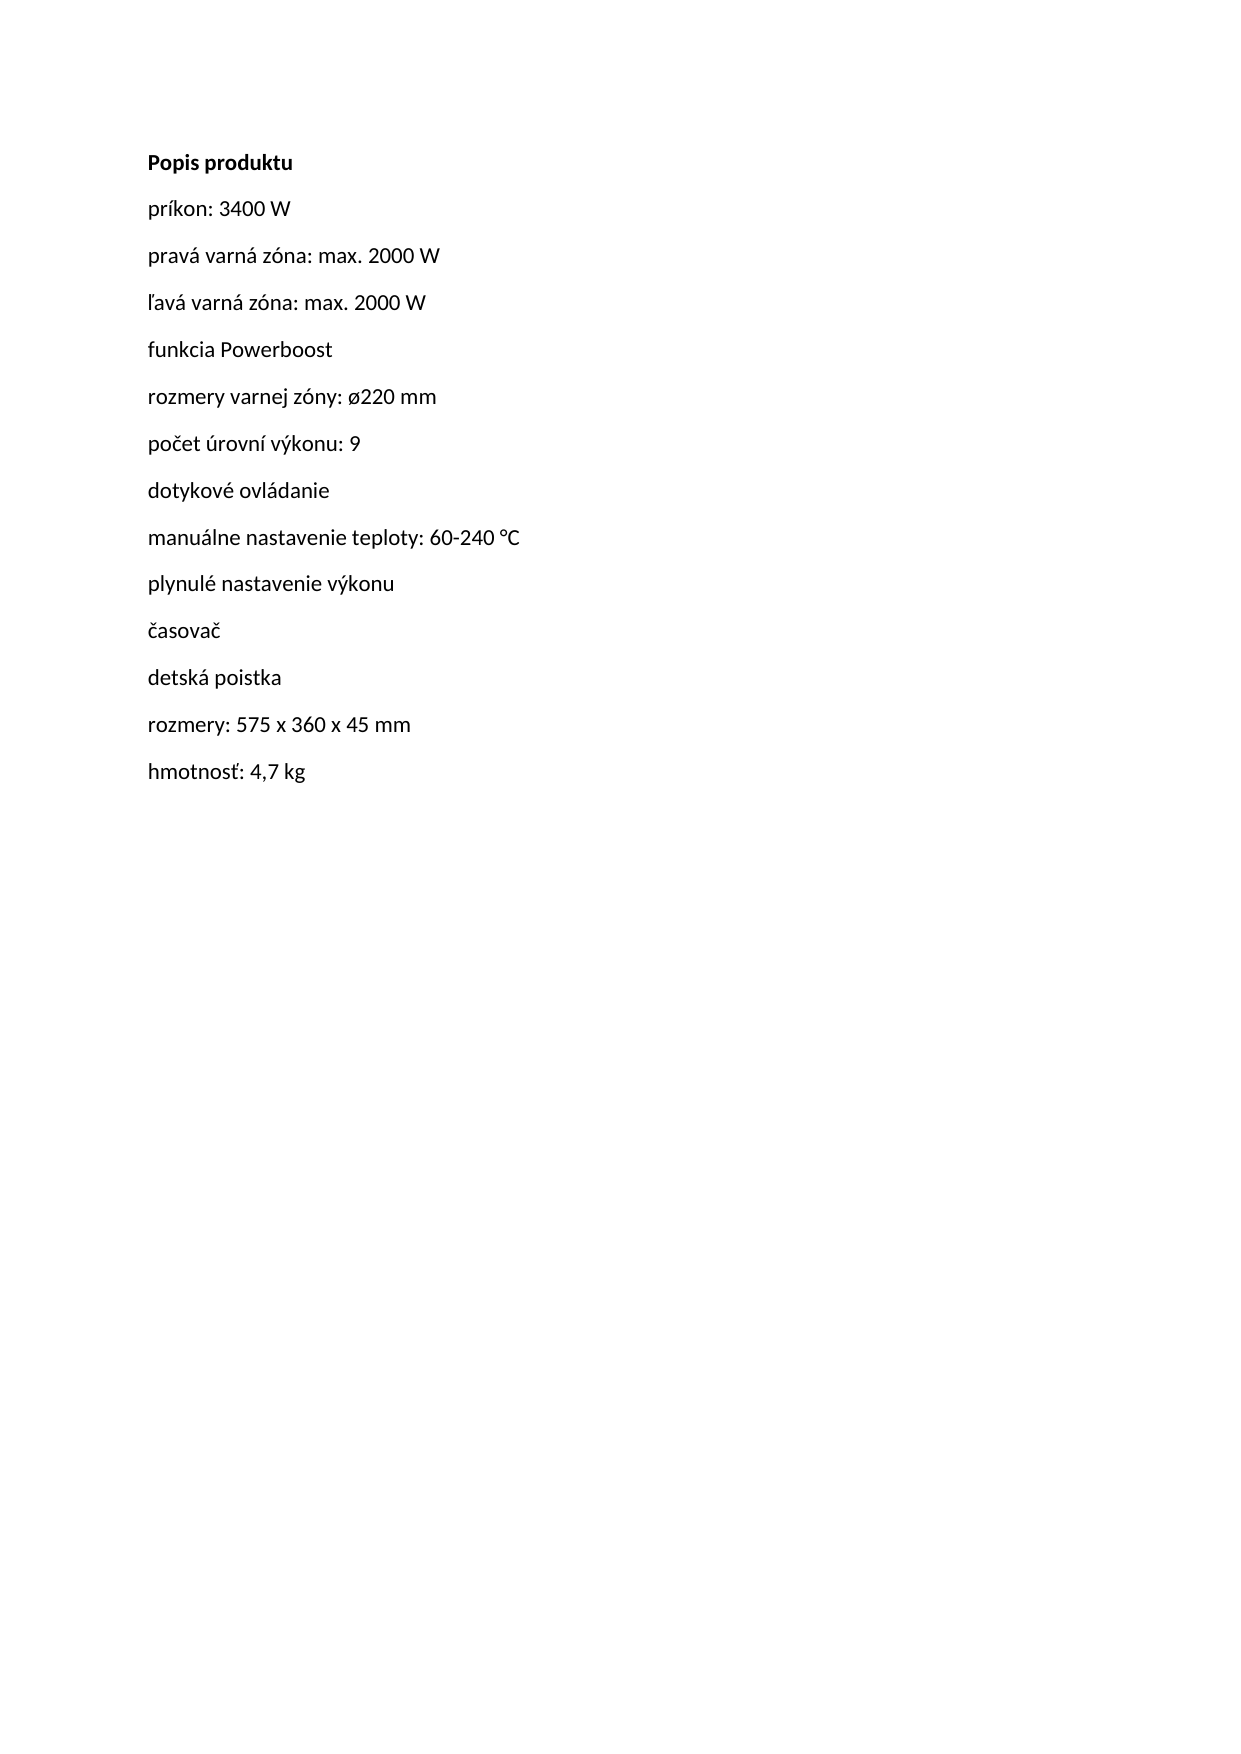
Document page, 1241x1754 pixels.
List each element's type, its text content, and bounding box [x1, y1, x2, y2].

text detská poistka [148, 663, 1093, 691]
text manuálne nastavenie teploty: 60-240 °C [148, 523, 1093, 551]
text pravá varná zóna: max. 2000 W [148, 241, 1093, 269]
text hmotnosť: 4,7 kg [148, 757, 1093, 785]
text rozmery varnej zóny: ø220 mm [148, 382, 1093, 410]
text funkcia Powerboost [148, 335, 1093, 363]
text rozmery: 575 x 360 x 45 mm [148, 710, 1093, 738]
text Popis produktu [148, 148, 1093, 176]
text dotykové ovládanie [148, 476, 1093, 504]
text ľavá varná zóna: max. 2000 W [148, 288, 1093, 316]
text príkon: 3400 W [148, 194, 1093, 222]
text časovač [148, 616, 1093, 644]
text počet úrovní výkonu: 9 [148, 429, 1093, 457]
text plynulé nastavenie výkonu [148, 569, 1093, 597]
